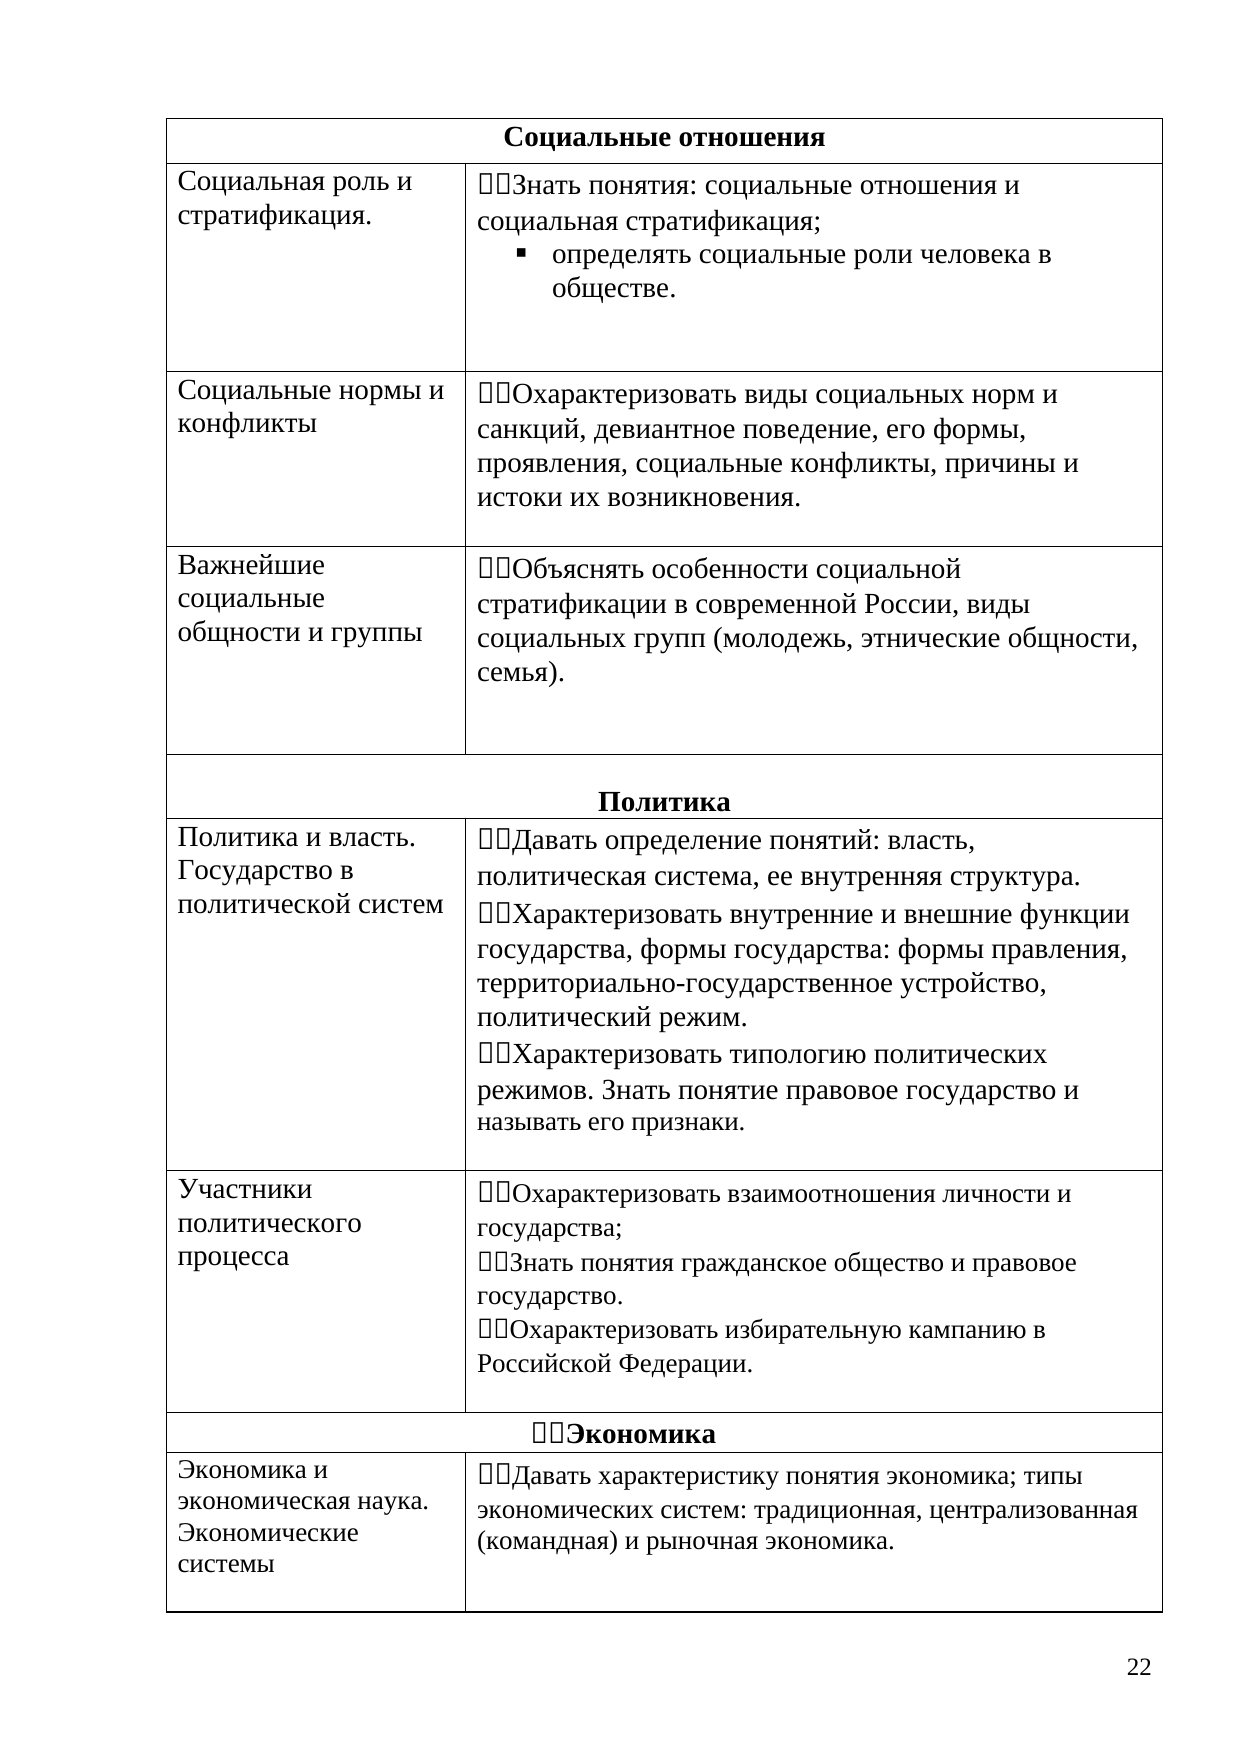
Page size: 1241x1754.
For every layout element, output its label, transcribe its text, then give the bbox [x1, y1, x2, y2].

table_cell Социальные нормы и конфликты [167, 372, 465, 546]
table_cell Экономика [167, 1413, 1162, 1452]
table_cell Экономика и экономическая наука. Экономические системы [167, 1453, 465, 1611]
table_cell Знать понятия: социальные отношения и социальная стратификация; определять социальные роли человека в обществе. [466, 164, 1162, 371]
table_cell Социальная роль и стратификация. [167, 164, 465, 371]
table_cell Давать определение понятий: власть, политическая система, ее внутренняя структура. Характеризовать внутренние и внешние функции государства, формы государства: формы правления, территориально-государственное устройство, политический режим. Характеризовать типологию политических режимов. Знать понятие правовое государство и называть его признаки. [466, 819, 1162, 1170]
table_cell Участники политического процесса [167, 1171, 465, 1412]
table_cell Важнейшие социальные общности и группы [167, 547, 465, 754]
table_cell Политика и власть. Государство в политической систем [167, 819, 465, 1170]
table_cell Охарактеризовать виды социальных норм и санкций, девиантное поведение, его формы, проявления, социальные конфликты, причины и истоки их возникновения. [466, 372, 1162, 546]
table_cell Охарактеризовать взаимоотношения личности и государства; Знать понятия гражданское общество и правовое государство. Охарактеризовать избирательную кампанию в Российской Федерации. [466, 1171, 1162, 1412]
table_cell Социальные отношения [167, 119, 1162, 162]
table_cell Давать характеристику понятия экономика; типы экономических систем: традиционная, централизованная (командная) и рыночная экономика. [466, 1453, 1162, 1611]
table_cell Объяснять особенности социальной стратификации в современной России, виды социальных групп (молодежь, этнические общности, семья). [466, 547, 1162, 754]
table_cell Политика [167, 755, 1162, 818]
